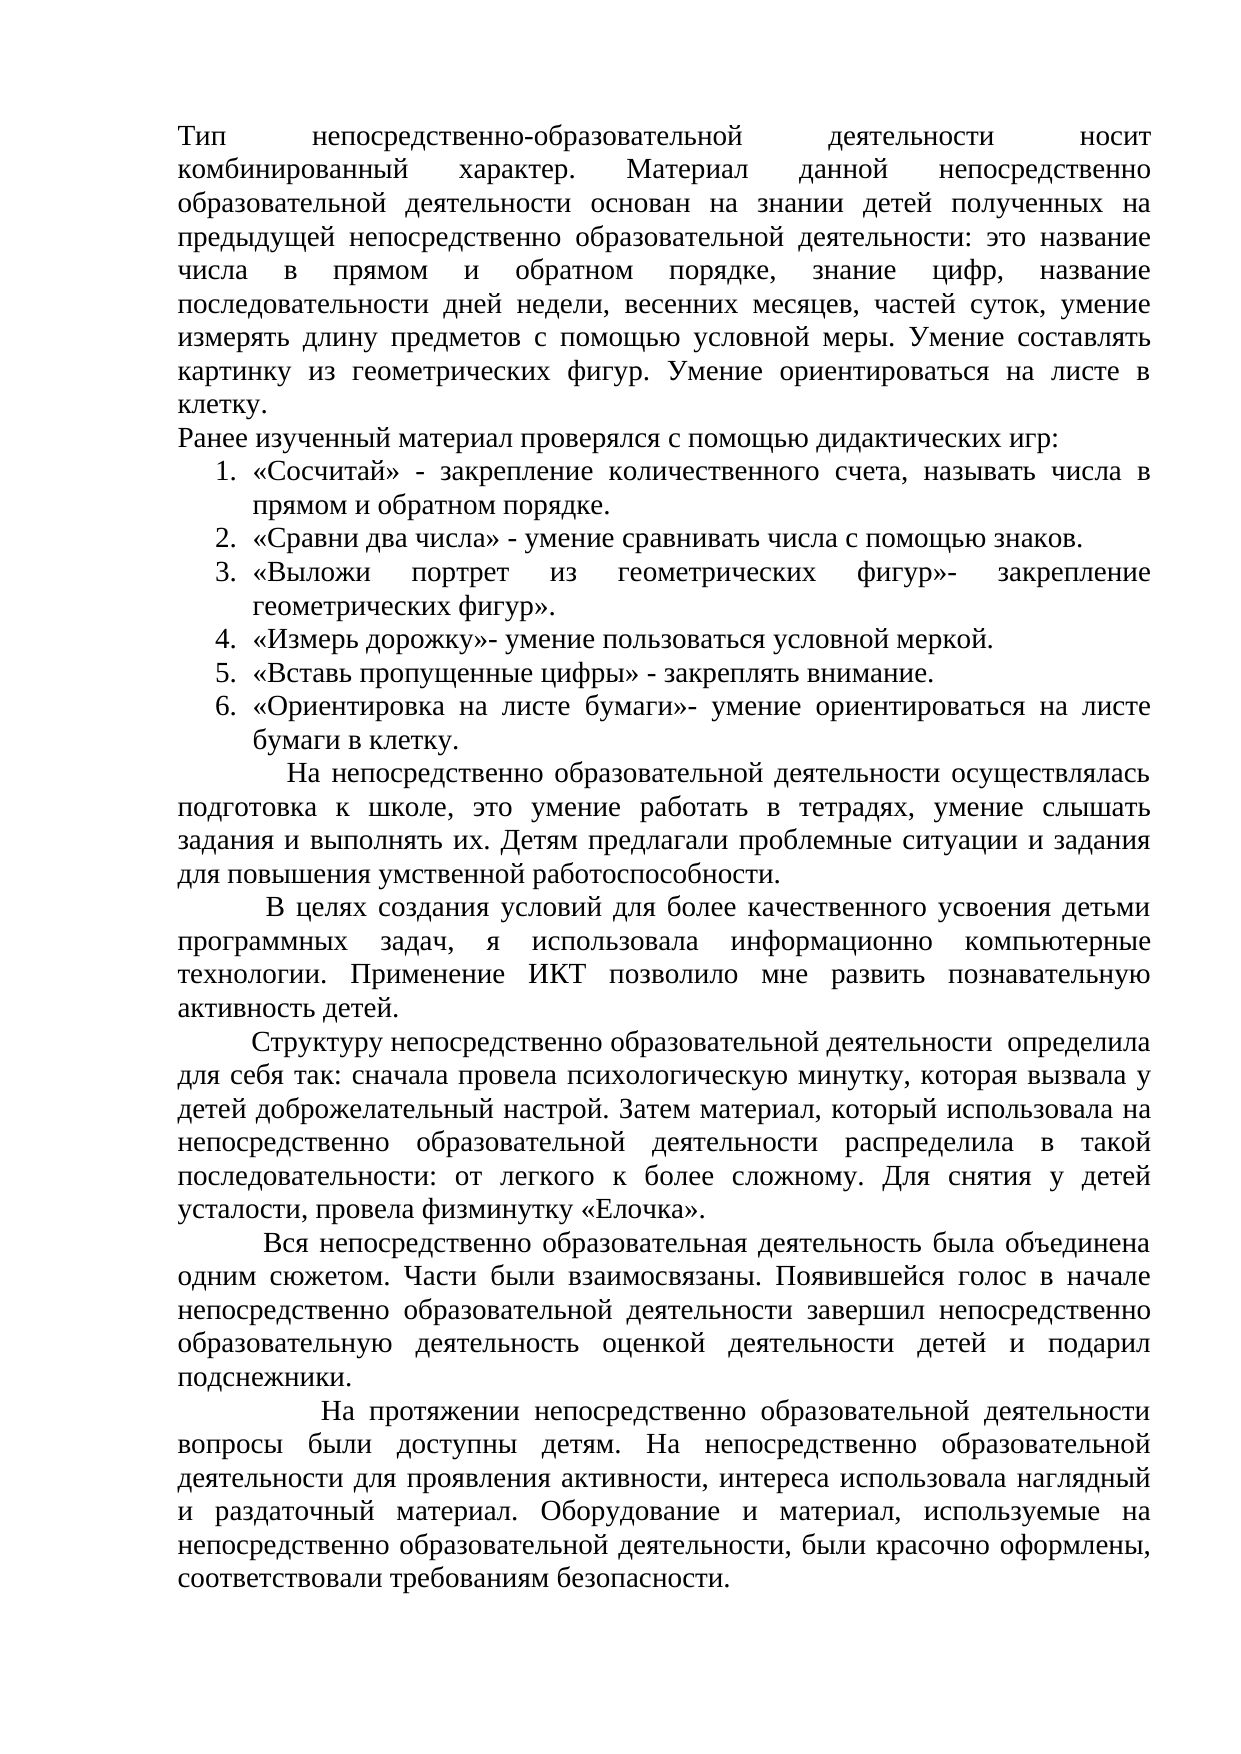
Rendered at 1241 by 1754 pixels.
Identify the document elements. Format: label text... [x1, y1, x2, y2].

list «Измерь дорожку»- умение пользоваться условной меркой. [215, 621, 1152, 655]
list «Выложи портрет из геометрических фигур»- закрепление геометрических фигур». [215, 554, 1152, 621]
text Структуру непосредственно образовательной деятельности определила для себя так: сначала провела психологическую минутку, которая вызвала у детей доброжелательный настрой. Затем материал, который использовала на непосредственно образовательной деятельности распределила в такой последовательности: от легкого к более сложному. Для снятия у детей усталости, провела физминутку «Елочка». [177, 1024, 1152, 1225]
list «Ориентировка на листе бумаги»- умение ориентироваться на листе бумаги в клетку. [215, 688, 1152, 755]
text На протяжении непосредственно образовательной деятельности вопросы были доступны детям. На непосредственно образовательной деятельности для проявления активности, интереса использовала наглядный и раздаточный материал. Оборудование и материал, используемые на непосредственно образовательной деятельности, были красочно оформлены, соответствовали требованиям безопасности. [177, 1393, 1152, 1594]
text На непосредственно образовательной деятельности осуществлялась подготовка к школе, это умение работать в тетрадях, умение слышать задания и выполнять их. Детям предлагали проблемные ситуации и задания для повышения умственной работоспособности. [177, 755, 1152, 889]
list «Сравни два числа» - умение сравнивать числа с помощью знаков. [215, 521, 1152, 554]
text Вся непосредственно образовательная деятельность была объединена одним сюжетом. Части были взаимосвязаны. Появившейся голос в начале непосредственно образовательной деятельности завершил непосредственно образовательную деятельность оценкой деятельности детей и подарил подснежники. [177, 1225, 1152, 1393]
text Ранее изученный материал проверялся с помощью дидактических игр: [177, 420, 1152, 453]
text В целях создания условий для более качественного усвоения детьми программных задач, я использовала информационно компьютерные технологии. Применение ИКТ позволило мне развить познавательную активность детей. [177, 889, 1152, 1024]
text Тип непосредственно-образовательной деятельности носит комбинированный характер. Материал данной непосредственно образовательной деятельности основан на знании детей полученных на предыдущей непосредственно образовательной деятельности: это название числа в прямом и обратном порядке, знание цифр, название последовательности дней недели, весенних месяцев, частей суток, умение измерять длину предметов с помощью условной меры. Умение составлять картинку из геометрических фигур. Умение ориентироваться на листе в клетку. [177, 118, 1152, 420]
list «Вставь пропущенные цифры» - закреплять внимание. [215, 655, 1152, 688]
list «Сосчитай» - закрепление количественного счета, называть числа в прямом и обратном порядке. [215, 453, 1152, 521]
